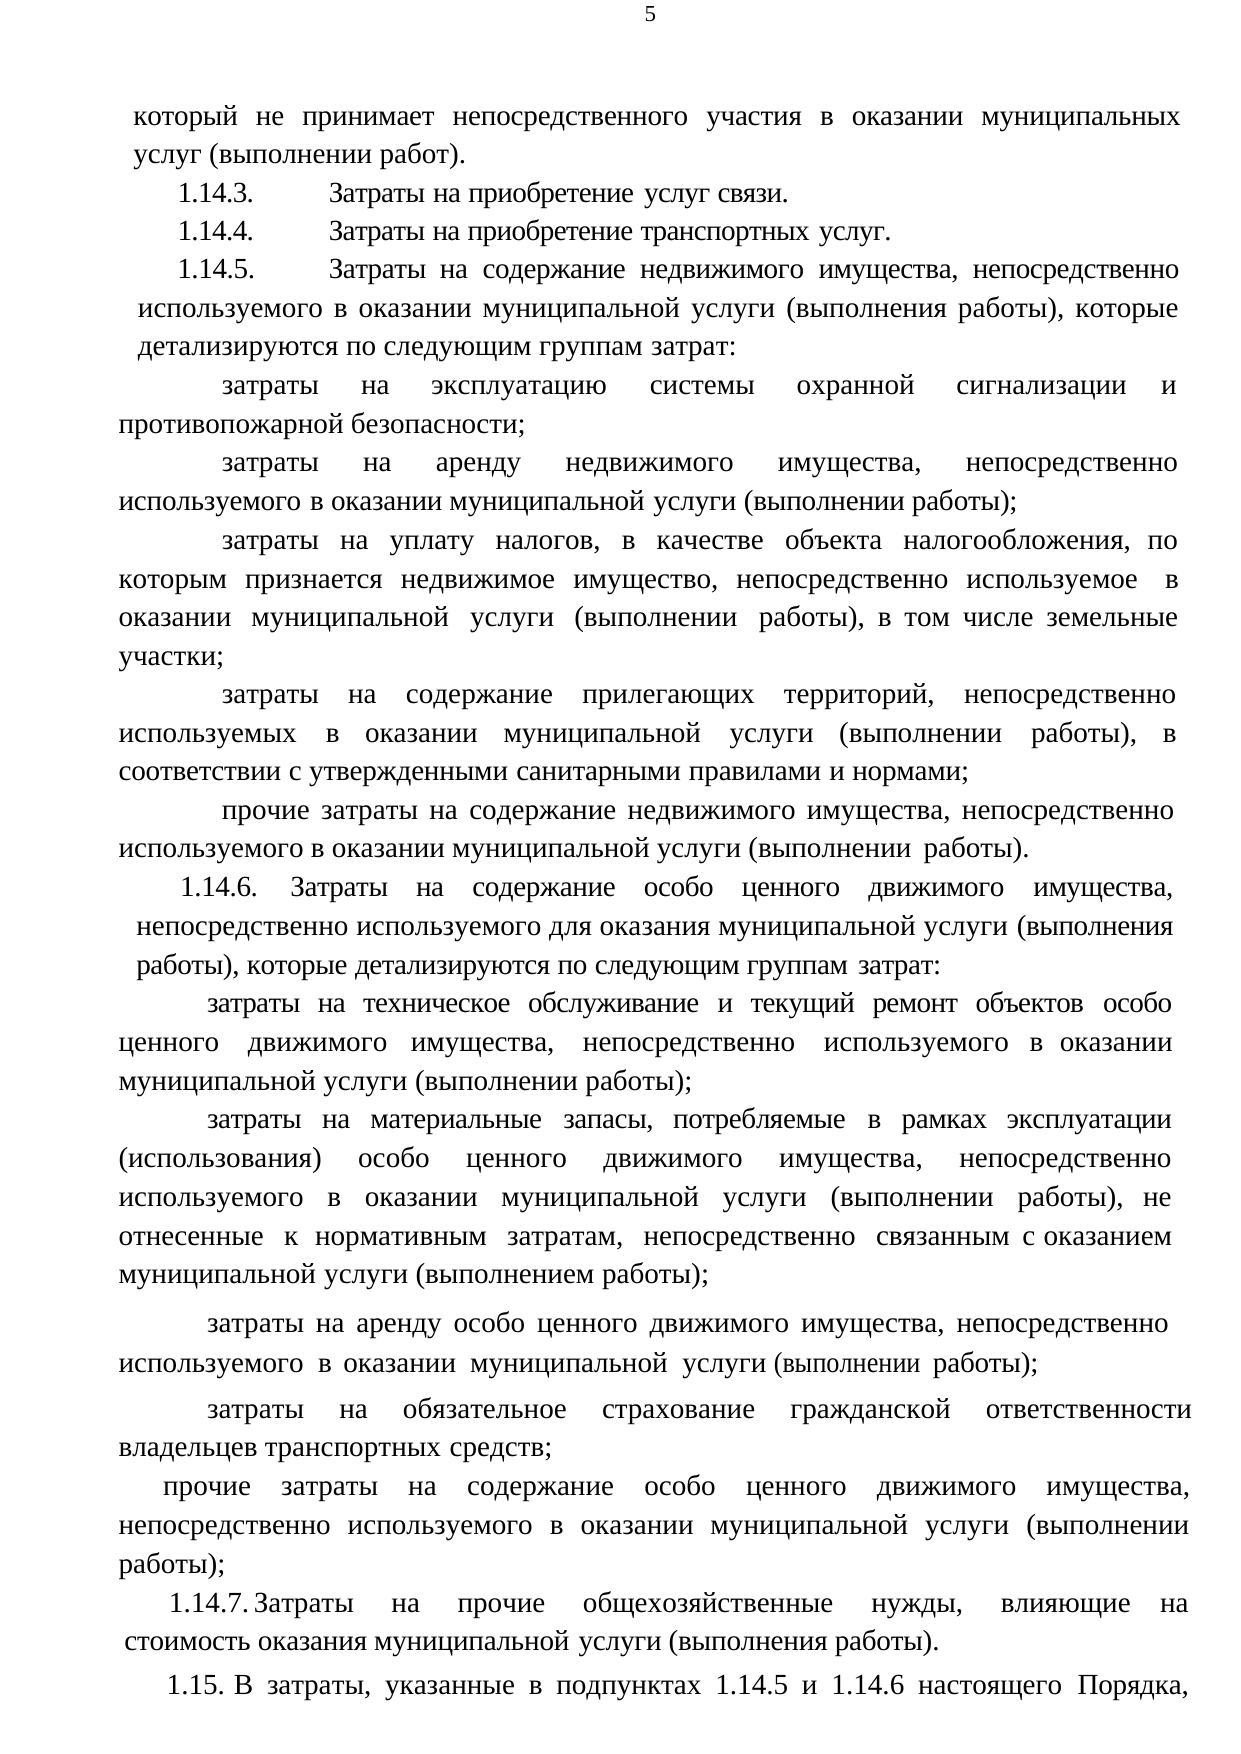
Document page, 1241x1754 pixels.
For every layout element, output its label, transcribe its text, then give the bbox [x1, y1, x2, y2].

list Затраты на содержание особо ценного движимого имущества, непосредственно используемого для оказания муниципальной услуги (выполнения работы), которые детализируются по следующим группам затрат: [136, 869, 1174, 980]
list Затраты на прочие общехозяйственные нужды, влияющие на стоимость оказания муниципальной услуги (выполнения работы). [124, 1585, 1189, 1656]
list затраты на аренду недвижимого имущества, непосредственно используемого в оказании муниципальной услуги (выполнении работы); [118, 444, 1179, 517]
list затраты на материальные запасы, потребляемые в рамках эксплуатации (использования) особо ценного движимого имущества, непосредственно используемого в оказании муниципальной услуги (выполнении работы), не отнесенные к нормативным затратам, непосредственно связанным с оказанием муниципальной услуги (выполнением работы); [118, 1101, 1172, 1290]
list затраты на эксплуатацию системы охранной сигнализации и противопожарной безопасности; [118, 367, 1177, 439]
list Затраты на приобретение услуг связи. [133, 175, 1197, 209]
list затраты на обязательное страхование гражданской ответственности владельцев транспортных средств; [118, 1391, 1193, 1463]
list затраты на техническое обслуживание и текущий ремонт объектов особо ценного движимого имущества, непосредственно используемого в оказании муниципальной услуги (выполнении работы); [118, 986, 1173, 1096]
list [122, 1667, 1189, 1701]
list затраты на уплату налогов, в качестве объекта налогообложения, по которым признается недвижимое имущество, непосредственно используемое в оказании муниципальной услуги (выполнении работы), в том числе земельные участки; [118, 522, 1178, 671]
list прочие затраты на содержание недвижимого имущества, непосредственно используемого в оказании муниципальной услуги (выполнении работы). [118, 792, 1175, 864]
text прочие затраты на содержание особо ценного движимого имущества, непосредственно используемого в оказании муниципальной услуги (выполнении работы); [118, 1468, 1190, 1580]
list Затраты на приобретение транспортных услуг. [133, 213, 1197, 246]
list затраты на содержание прилегающих территорий, непосредственно используемых в оказании муниципальной услуги (выполнении работы), в соответствии с утвержденными санитарными правилами и нормами; [118, 676, 1177, 787]
list затраты на аренду особо ценного движимого имущества, непосредственно используемого в оказании муниципальной услуги (выполнении работы); [118, 1305, 1170, 1379]
list Затраты на содержание недвижимого имущества, непосредственно используемого в оказании муниципальной услуги (выполнения работы), которые детализируются по следующим группам затрат: [138, 251, 1180, 362]
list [133, 98, 1181, 170]
